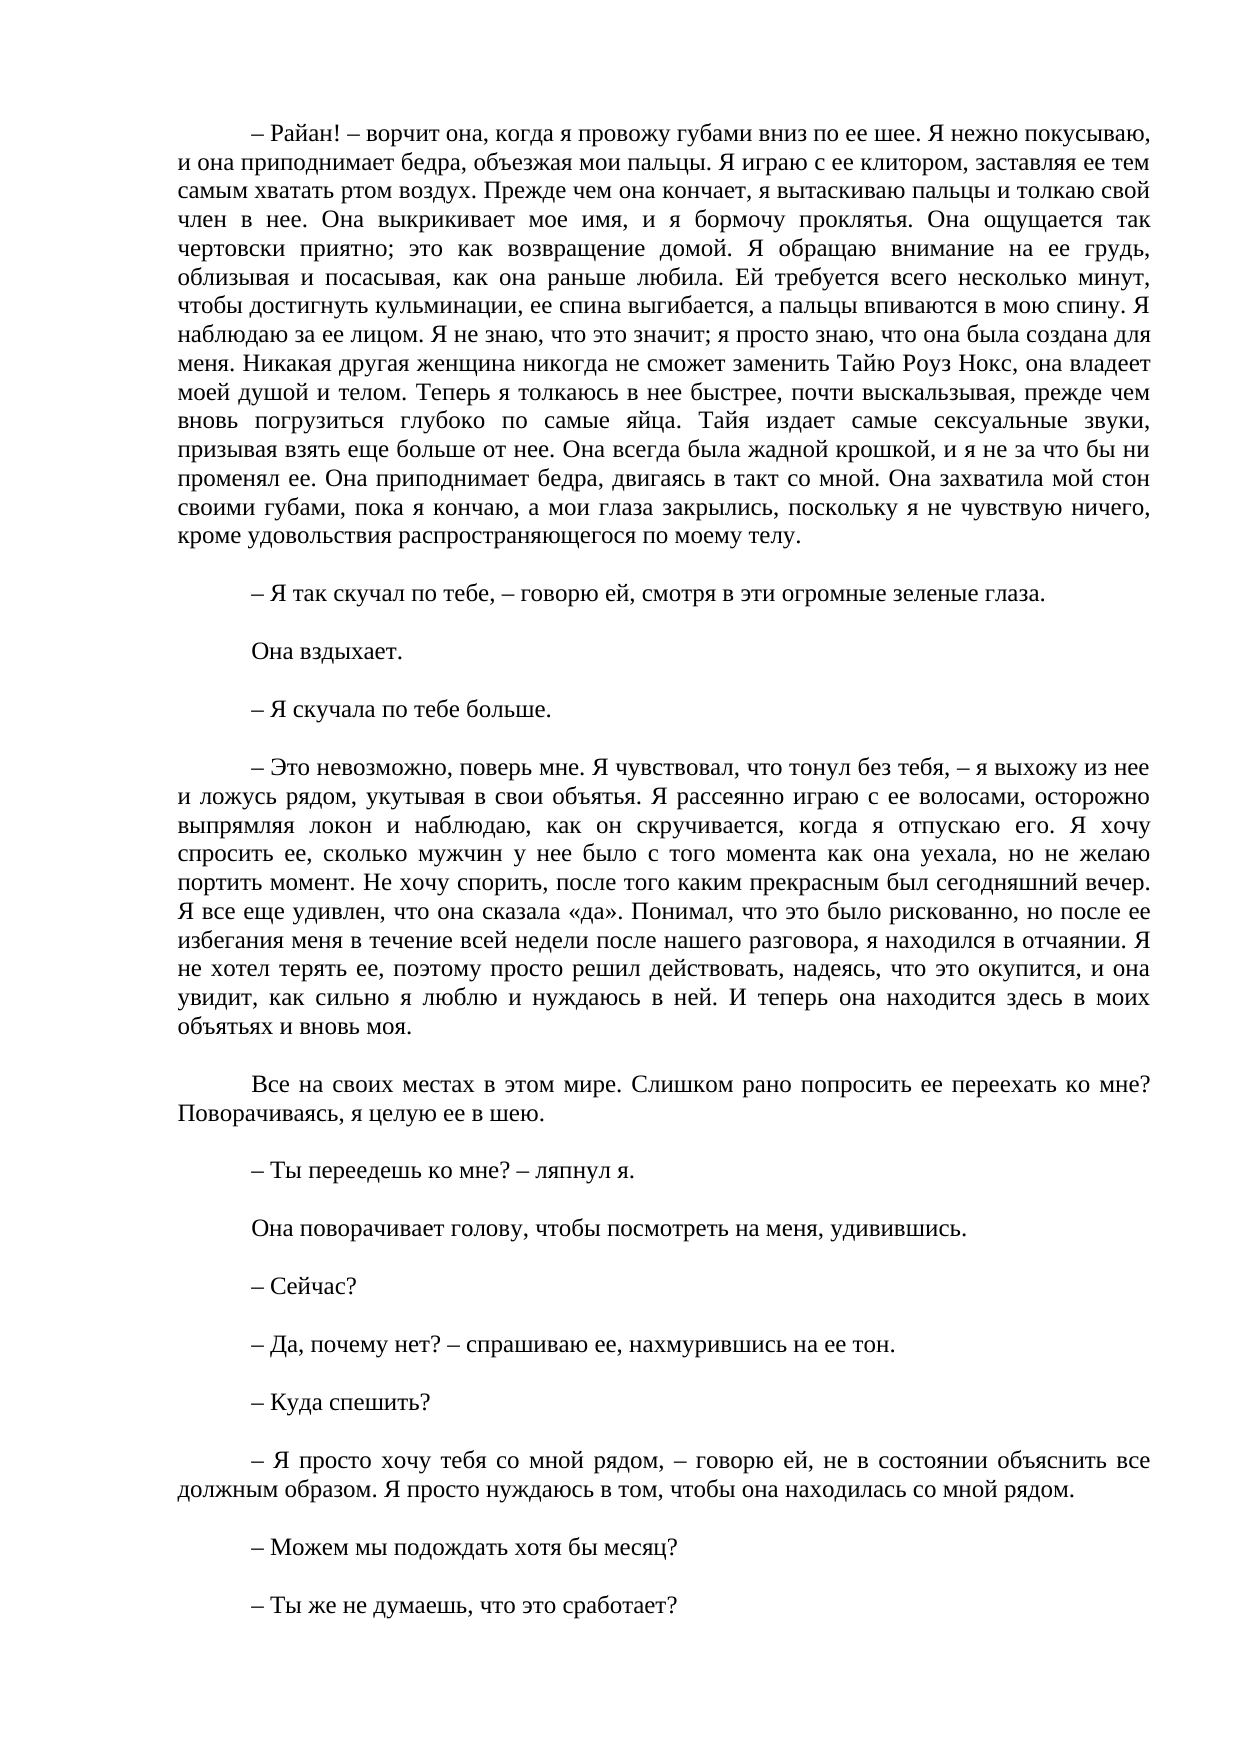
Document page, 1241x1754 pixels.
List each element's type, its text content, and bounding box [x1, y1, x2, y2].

text Все на своих местах в этом мире. Слишком рано попросить ее переехать ко мне? Поворачиваясь, я целую ее в шею. [177, 1069, 1152, 1126]
text – Это невозможно, поверь мне. Я чувствовал, что тонул без тебя, – я выхожу из нее и ложусь рядом, укутывая в свои объятья. Я рассеянно играю с ее волосами, осторожно выпрямляя локон и наблюдаю, как он скручивается, когда я отпускаю его. Я хочу спросить ее, сколько мужчин у нее было с того момента как она уехала, но не желаю портить момент. Не хочу спорить, после того каким прекрасным был сегодняшний вечер. Я все еще удивлен, что она сказала «да». Понимал, что это было рискованно, но после ее избегания меня в течение всей недели после нашего разговора, я находился в отчаянии. Я не хотел терять ее, поэтому просто решил действовать, надеясь, что это окупится, и она увидит, как сильно я люблю и нуждаюсь в ней. И теперь она находится здесь в моих объятьях и вновь моя. [177, 752, 1152, 1040]
text – Да, почему нет? – спрашиваю ее, нахмурившись на ее тон. [177, 1329, 1152, 1358]
text – Я скучала по тебе больше. [177, 694, 1152, 723]
text Она поворачивает голову, чтобы посмотреть на меня, удивившись. [177, 1213, 1152, 1242]
text – Сейчас? [177, 1271, 1152, 1300]
text – Куда спешить? [177, 1387, 1152, 1416]
text – Ты переедешь ко мне? – ляпнул я. [177, 1156, 1152, 1184]
text – Я так скучал по тебе, – говорю ей, смотря в эти огромные зеленые глаза. [177, 578, 1152, 607]
text – Райан! – ворчит она, когда я провожу губами вниз по ее шее. Я нежно покусываю, и она приподнимает бедра, объезжая мои пальцы. Я играю с ее клитором, заставляя ее тем самым хватать ртом воздух. Прежде чем она кончает, я вытаскиваю пальцы и толкаю свой член в нее. Она выкрикивает мое имя, и я бормочу проклятья. Она ощущается так чертовски приятно; это как возвращение домой. Я обращаю внимание на ее грудь, облизывая и посасывая, как она раньше любила. Ей требуется всего несколько минут, чтобы достигнуть кульминации, ее спина выгибается, а пальцы впиваются в мою спину. Я наблюдаю за ее лицом. Я не знаю, что это значит; я просто знаю, что она была создана для меня. Никакая другая женщина никогда не сможет заменить Тайю Роуз Нокс, она владеет моей душой и телом. Теперь я толкаюсь в нее быстрее, почти выскальзывая, прежде чем вновь погрузиться глубоко по самые яйца. Тайя издает самые сексуальные звуки, призывая взять еще больше от нее. Она всегда была жадной крошкой, и я не за что бы ни променял ее. Она приподнимает бедра, двигаясь в такт со мной. Она захватила мой стон своими губами, пока я кончаю, а мои глаза закрылись, поскольку я не чувствую ничего, кроме удовольствия распространяющегося по моему телу. [177, 118, 1152, 549]
text – Можем мы подождать хотя бы месяц? [177, 1532, 1152, 1561]
text Она вздыхает. [177, 636, 1152, 665]
text – Я просто хочу тебя со мной рядом, – говорю ей, не в состоянии объяснить все должным образом. Я просто нуждаюсь в том, чтобы она находилась со мной рядом. [177, 1445, 1152, 1503]
text – Ты же не думаешь, что это сработает? [177, 1590, 1152, 1618]
